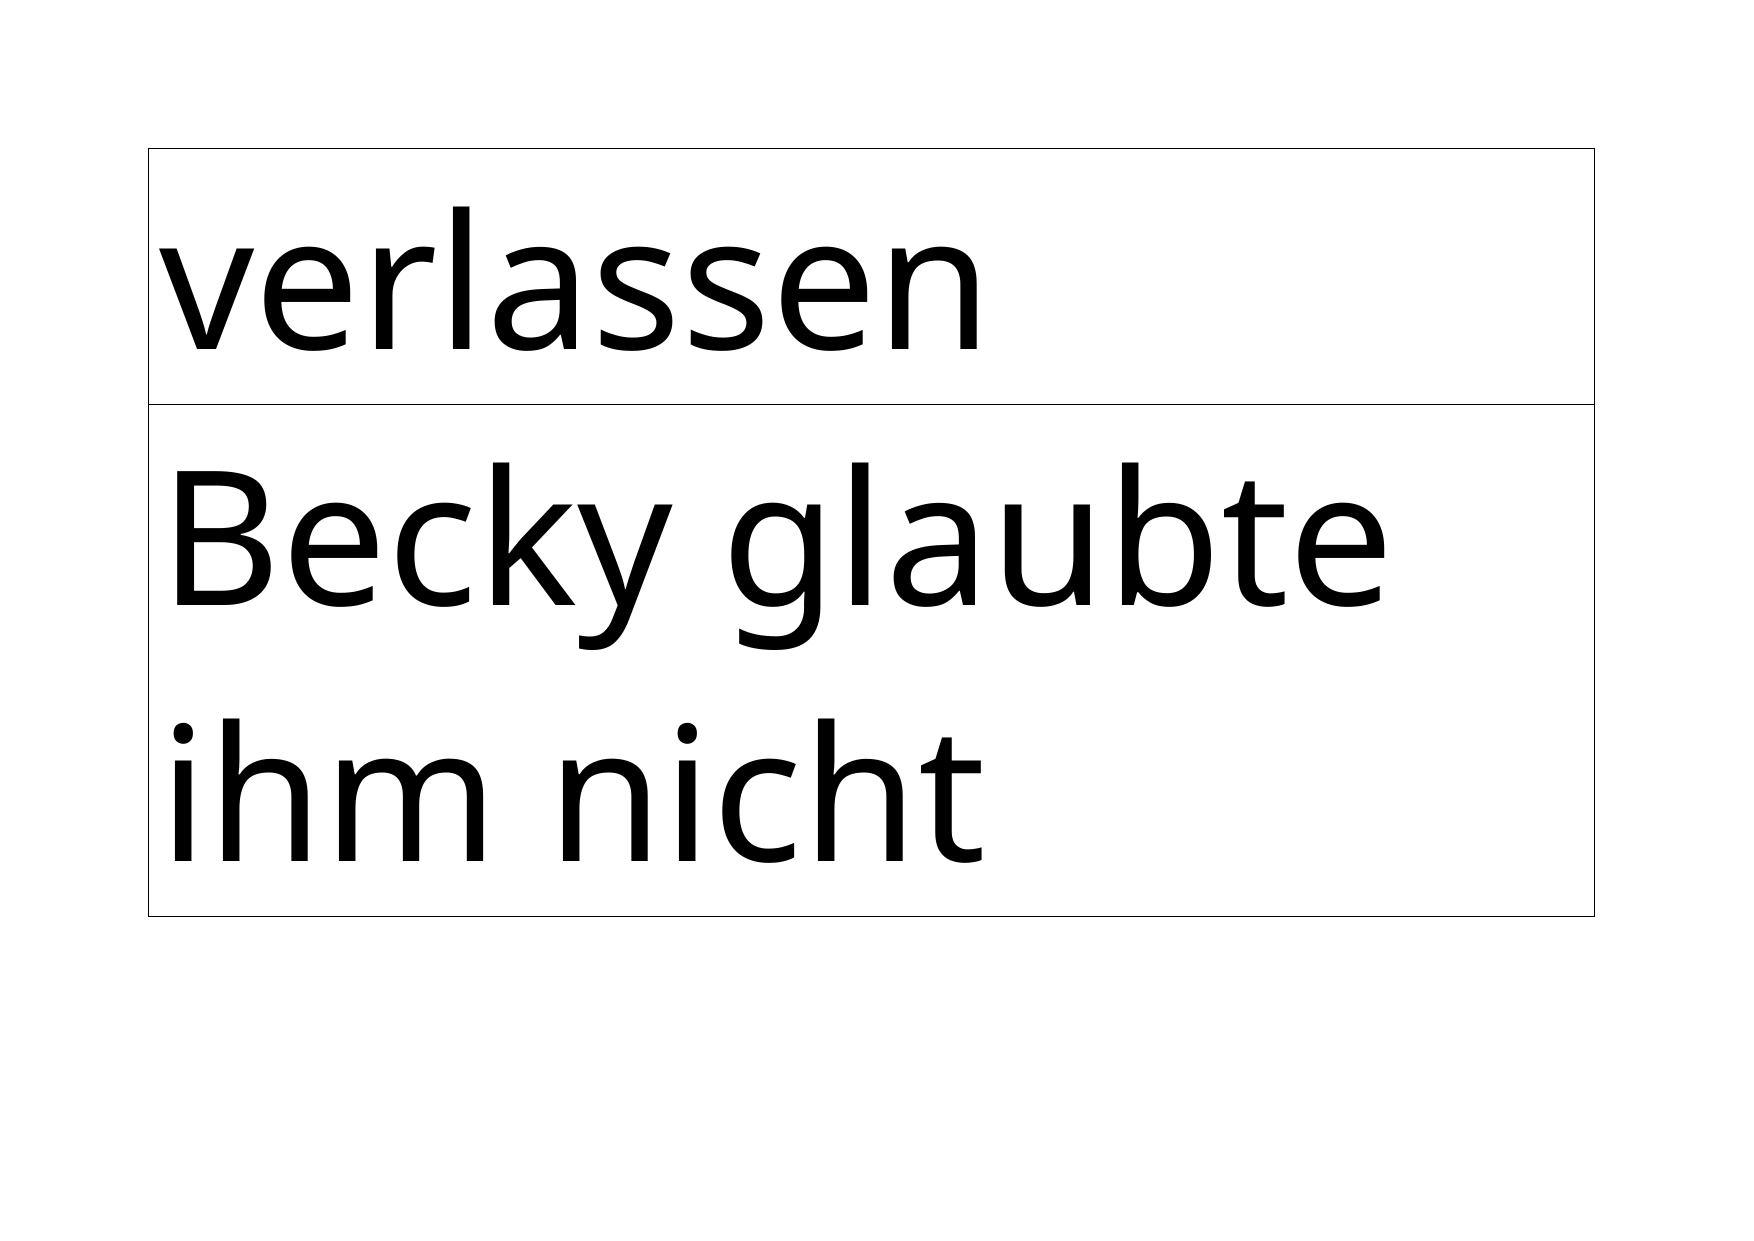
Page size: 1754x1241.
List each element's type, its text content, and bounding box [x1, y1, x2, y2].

table_cell Becky glaubte ihm nicht [149, 405, 1594, 916]
table_cell Becky verlassen [149, 149, 1594, 404]
